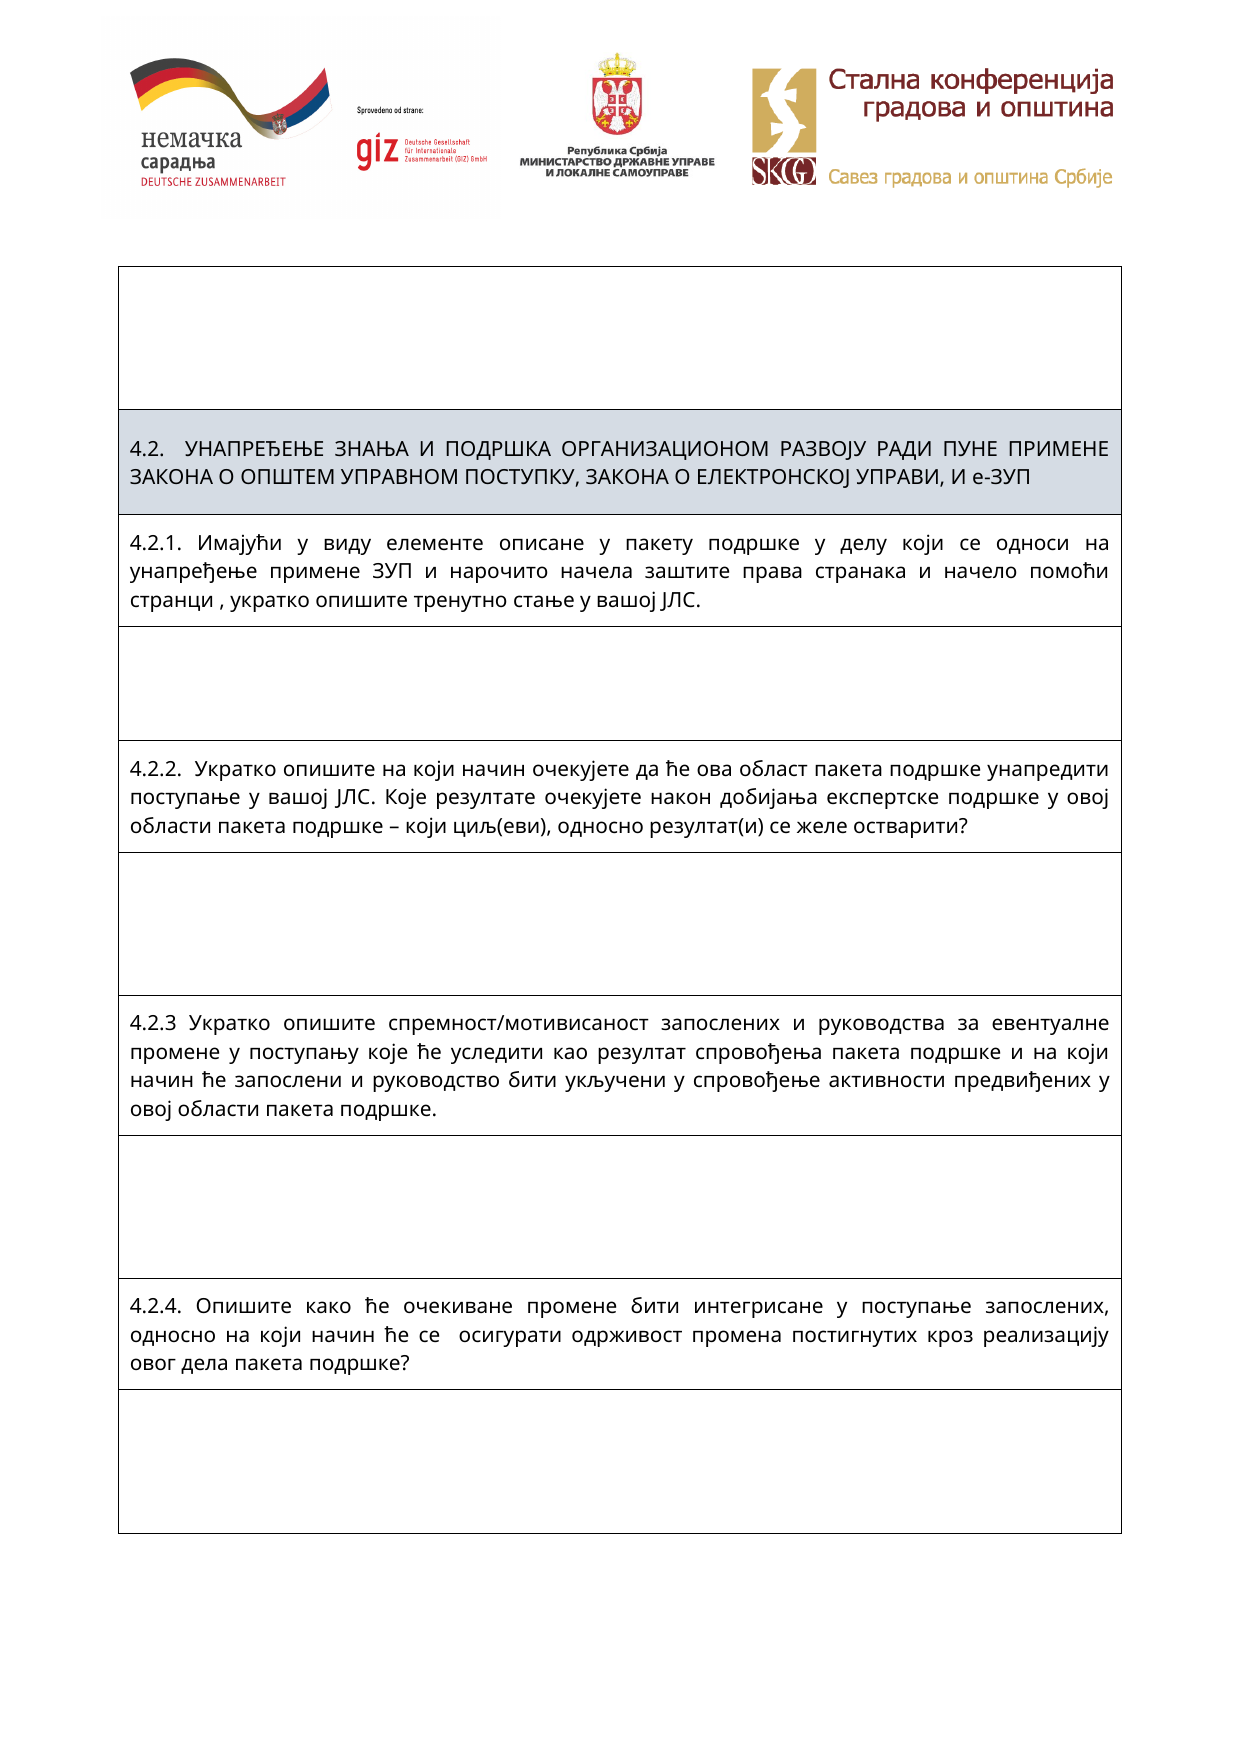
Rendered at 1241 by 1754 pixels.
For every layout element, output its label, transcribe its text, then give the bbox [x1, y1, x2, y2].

table_cell 4.2.2. Укратко опишите на који начин очекујете да ће ова област пакета подршке унапредити поступање у вашој ЈЛС. Које резултате очекујете након добијања експертске подршке у овој области пакета подршке – који циљ(еви), односно резултат(и) се желе остварити? [119, 741, 1121, 852]
table_cell [119, 853, 1121, 995]
table_cell 4.2.1. Имајући у виду елементе описане у пакету подршке у делу који се односи на унапређење примене ЗУП и нарочито начела заштите права странака и начело помоћи странци , укратко опишите тренутно стање у вашој ЈЛС. [119, 515, 1121, 626]
table_cell [119, 627, 1121, 740]
table_cell 4.2.3 Укратко опишите спремност/мотивисаност запослених и руководства за евентуалне промене у поступању које ће уследити као резултат спровођења пакета подршке и на који начин ће запослени и руководство бити укључени у спровођење активности предвиђених у овој области пакета подршке. [119, 996, 1121, 1135]
picture [100, 10, 735, 225]
table_cell [119, 267, 1121, 409]
table_cell 4.2.4. Опишите како ће очекиване промене бити интегрисане у поступање запослених, односно на који начин ће се осигурати одрживост промена постигнутих кроз реализацију овог дела пакета подршке? [119, 1279, 1121, 1389]
table_cell [119, 1390, 1121, 1533]
table_cell 4.2. УНАПРЕЂЕЊЕ ЗНАЊА И ПОДРШКА ОРГАНИЗАЦИОНОМ РАЗВОЈУ РАДИ ПУНЕ ПРИМЕНЕ ЗАКОНА О ОПШТЕМ УПРАВНОМ ПОСТУПКУ, ЗАКОНА О ЕЛЕКТРОНСКОЈ УПРАВИ, И е-ЗУП [119, 410, 1121, 514]
table_cell [119, 1136, 1121, 1278]
picture [749, 66, 1117, 189]
